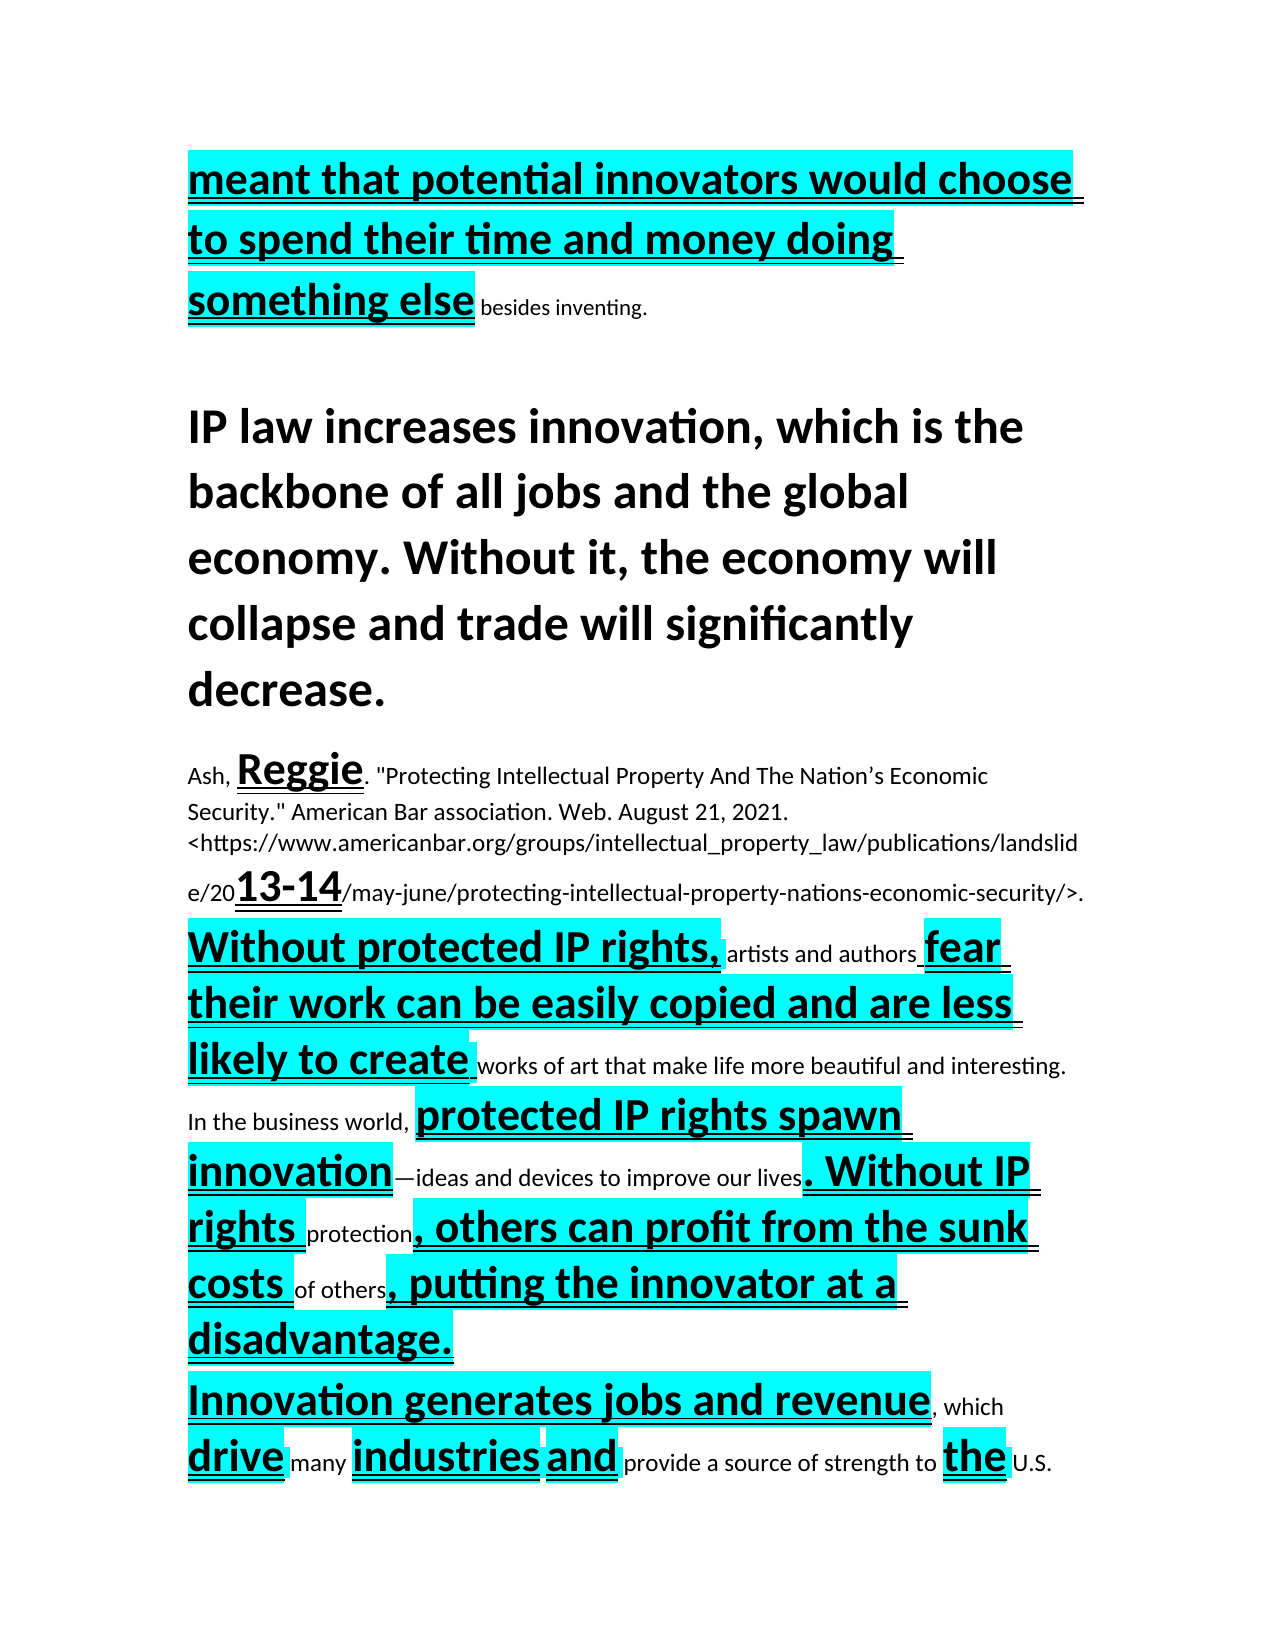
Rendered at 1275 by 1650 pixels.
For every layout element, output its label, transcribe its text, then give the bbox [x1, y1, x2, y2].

text IP law increases innovation, which is the backbone of all jobs and the global economy. Without it, the economy will collapse and trade will significantly decrease. [187, 394, 1087, 719]
text Without protected IP rights, artists and authors fear their work can be easily copied and are less likely to create works of art that make life more beautiful and interesting. In the business world, protected IP rights spawn innovation—ideas and devices to improve our lives. Without IP rights protection, others can profit from the sunk costs of others, putting the innovator at a disadvantage. [187, 1084, 802, 1310]
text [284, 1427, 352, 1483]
text Ash, Reggie. "Protecting Intellectual Property And The Nation’s Economic Security." American Bar association. Web. August 21, 2021. <https://www.americanbar.org/groups/intellectual_property_law/publications/landslid e/2013-14/may-june/protecting-intellectual-property-nations-economic-security/>. [187, 740, 1087, 913]
text Without protected IP rights, artists and authors fear their work can be easily copied and are less likely to create works of art that make life more beautiful and interesting. In the business world, protected IP rights spawn innovation—ideas and devices to improve our lives. Without IP rights protection, others can profit from the sunk costs of others, putting the innovator at a disadvantage. [453, 918, 1087, 1366]
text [187, 150, 1087, 327]
